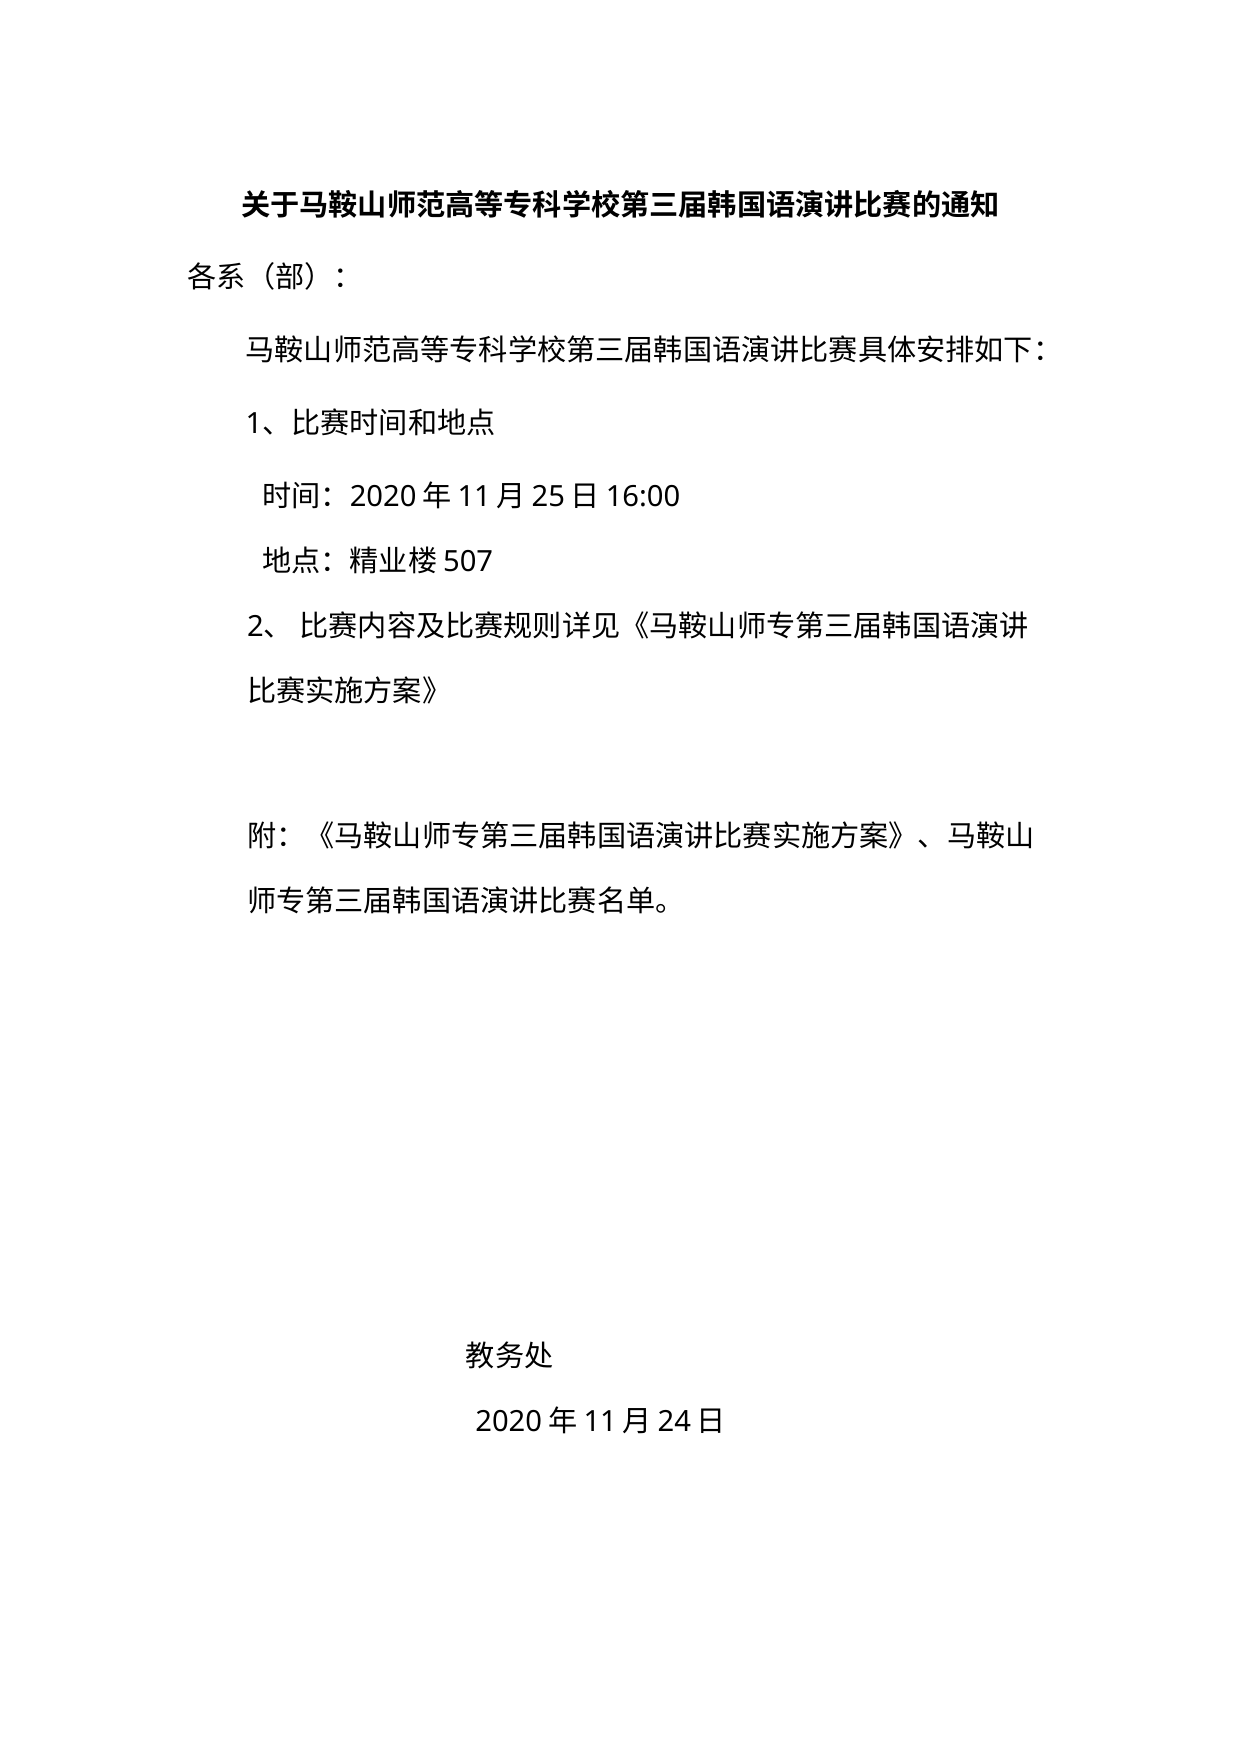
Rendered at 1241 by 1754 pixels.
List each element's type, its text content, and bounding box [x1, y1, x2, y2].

text 2、 比赛内容及比赛规则详见《马鞍山师专第三届韩国语演讲比赛实施方案》 [247, 591, 1053, 721]
text 2020年11月24日 [187, 1387, 1053, 1452]
text 时间：2020年11月25日16:00 [247, 461, 1053, 526]
text 关于马鞍山师范高等专科学校第三届韩国语演讲比赛的通知 [187, 170, 1053, 235]
text 教务处 [187, 1322, 1053, 1387]
text 地点：精业楼507 [247, 526, 1053, 591]
text 各系（部）： [187, 243, 1053, 308]
text 1、比赛时间和地点 [187, 388, 1053, 453]
text 马鞍山师范高等专科学校第三届韩国语演讲比赛具体安排如下： [187, 315, 1053, 380]
text 附：《马鞍山师专第三届韩国语演讲比赛实施方案》、马鞍山师专第三届韩国语演讲比赛名单。 [247, 802, 1053, 932]
